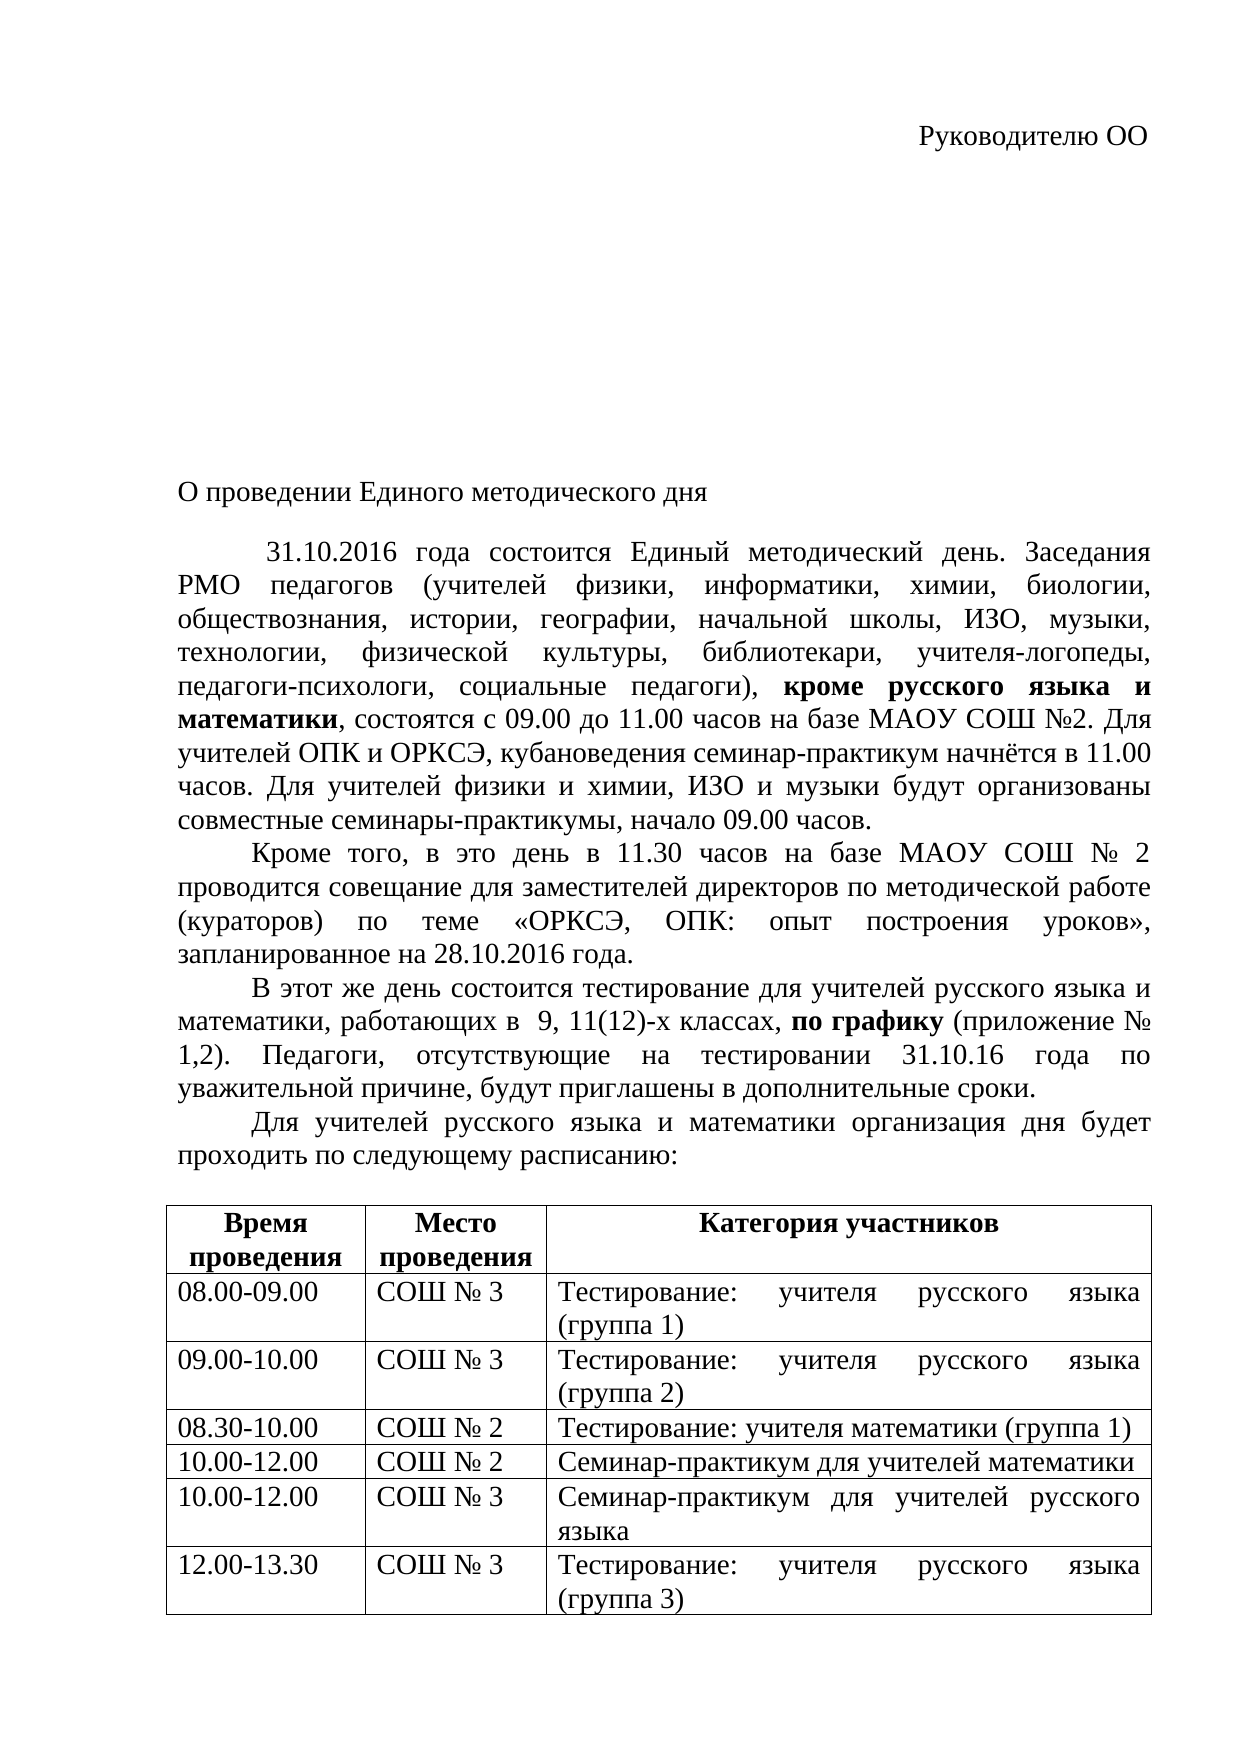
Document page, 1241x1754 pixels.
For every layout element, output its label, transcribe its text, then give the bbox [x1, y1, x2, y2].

table_cell СОШ № 3 [366, 1479, 546, 1546]
table_header Категория участников [547, 1206, 1151, 1273]
text Руководителю ОО [842, 118, 1152, 152]
text О проведении Единого методического дня [177, 474, 1152, 508]
table_cell СОШ № 3 [366, 1547, 546, 1614]
text Кроме того, в это день в 11.30 часов на базе МАОУ СОШ № 2 проводится совещание для заместителей директоров по методической работе (кураторов) по теме «ОРКСЭ, ОПК: опыт построения уроков», запланированное на 28.10.2016 года. [177, 836, 1152, 970]
text В этот же день состоится тестирование для учителей русского языка и математики, работающих в 9, 11(12)-х классах, по графику (приложение № 1,2). Педагоги, отсутствующие на тестировании 31.10.16 года по уважительной причине, будут приглашены в дополнительные сроки. [177, 970, 1152, 1104]
table_cell Семинар-практикум для учителей математики [547, 1445, 1151, 1478]
table_cell Тестирование: учителя русского языка (группа 2) [547, 1342, 1151, 1409]
table_cell СОШ № 2 [366, 1410, 546, 1443]
table_cell Семинар-практикум для учителей русского языка [547, 1479, 1151, 1546]
table_cell 12.00-13.30 [167, 1547, 365, 1614]
table_cell 10.00-12.00 [167, 1445, 365, 1478]
table_cell СОШ № 3 [366, 1274, 546, 1341]
table_cell 08.30-10.00 [167, 1410, 365, 1443]
table_cell Тестирование: учителя русского языка (группа 1) [547, 1274, 1151, 1341]
table_cell СОШ № 2 [366, 1445, 546, 1478]
table_cell Тестирование: учителя математики (группа 1) [547, 1410, 1151, 1443]
table_cell 10.00-12.00 [167, 1479, 365, 1546]
table_cell 09.00-10.00 [167, 1342, 365, 1409]
table_header Время проведения [167, 1206, 365, 1273]
text Для учителей русского языка и математики организация дня будет проходить по следующему расписанию: [177, 1104, 1152, 1171]
table_cell Тестирование: учителя русского языка (группа 3) [547, 1547, 1151, 1614]
table_cell СОШ № 3 [366, 1342, 546, 1409]
table_header Место проведения [366, 1206, 546, 1273]
text 31.10.2016 года состоится Единый методический день. Заседания РМО педагогов (учителей физики, информатики, химии, биологии, обществознания, истории, географии, начальной школы, ИЗО, музыки, технологии, физической культуры, библиотекари, учителя-логопеды, педагоги-психологи, социальные педагоги), кроме русского языка и математики, состоятся с 09.00 до 11.00 часов на базе МАОУ СОШ №2. Для учителей ОПК и ОРКСЭ, кубановедения семинар-практикум начнётся в 11.00 часов. Для учителей физики и химии, ИЗО и музыки будут организованы совместные семинары-практикумы, начало 09.00 часов. [177, 534, 1152, 836]
table_cell 08.00-09.00 [167, 1274, 365, 1341]
